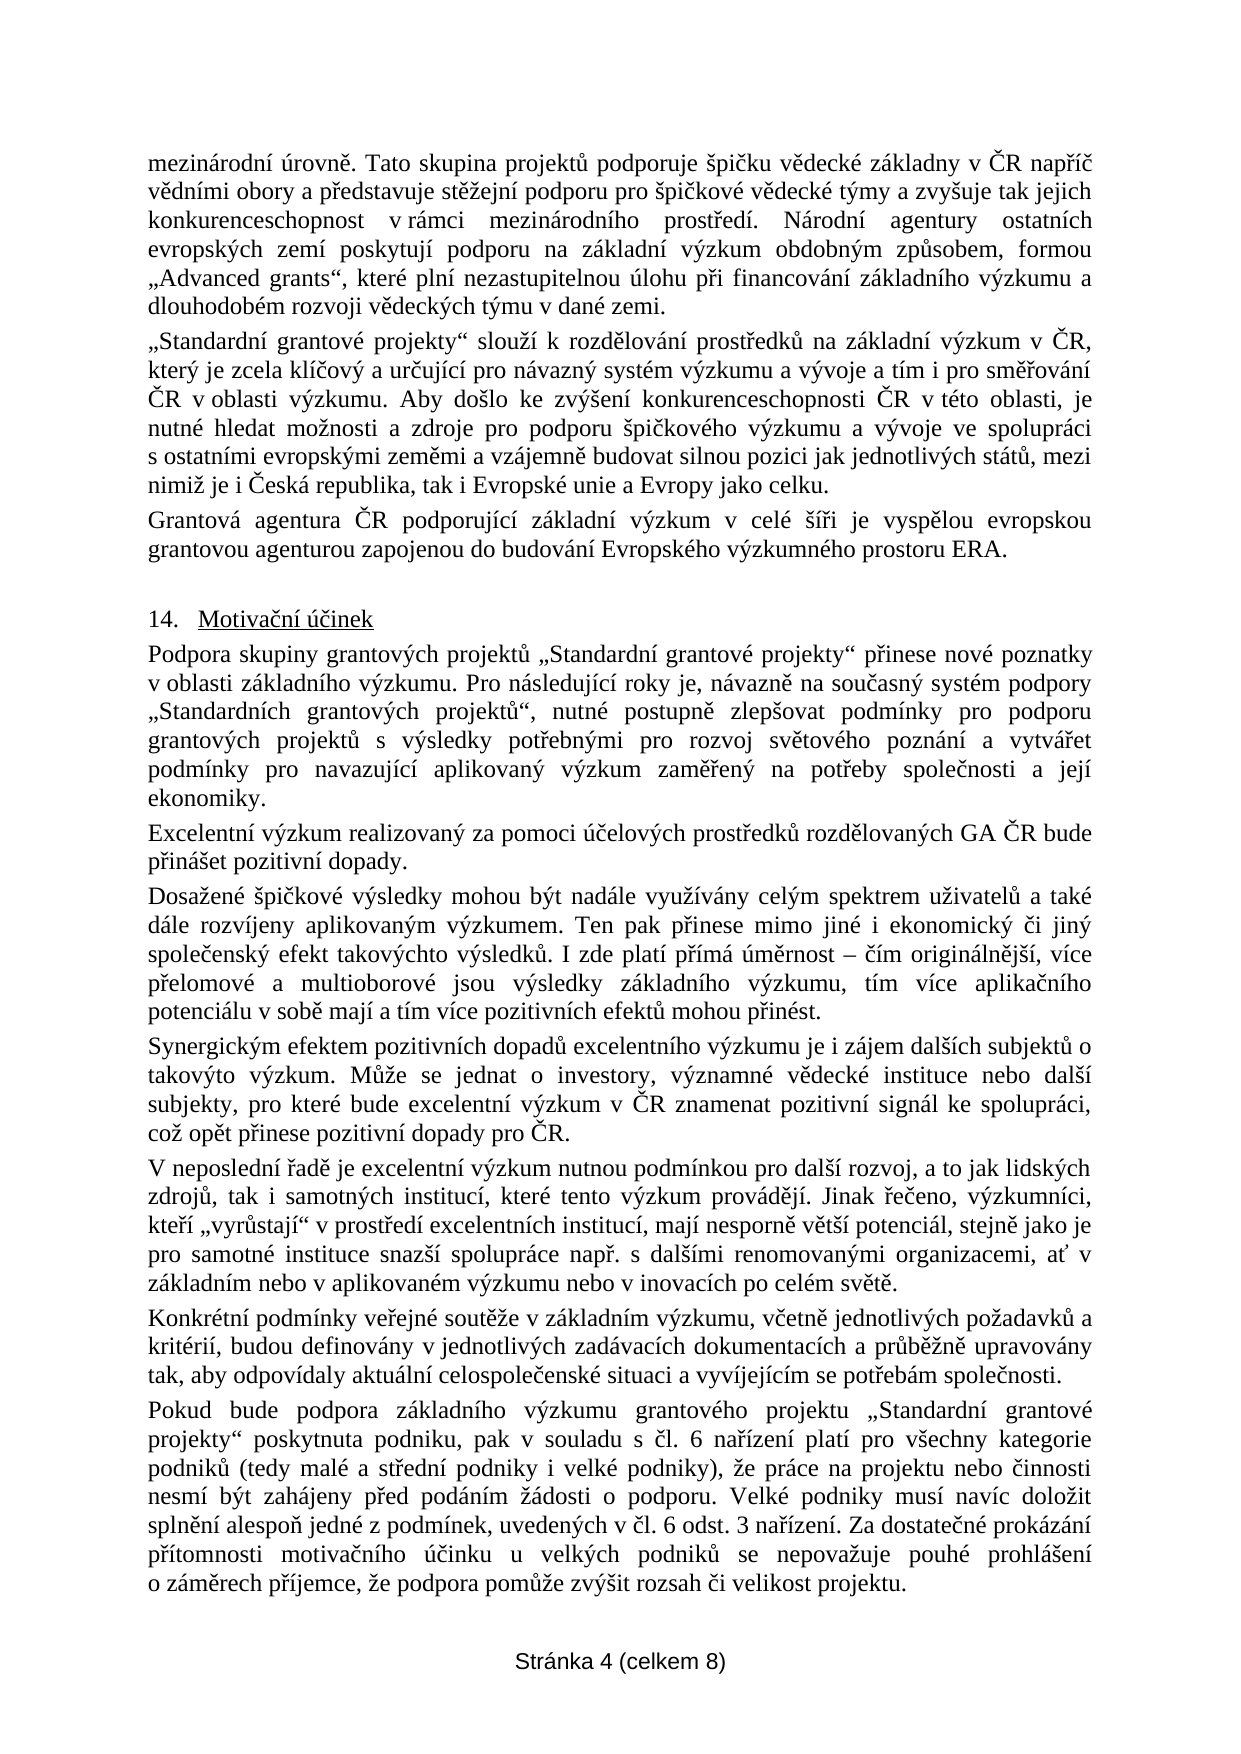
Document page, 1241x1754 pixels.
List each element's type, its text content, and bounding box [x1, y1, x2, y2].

text Podpora skupiny grantových projektů „Standardní grantové projekty“ přinese nové poznatky v oblasti základního výzkumu. Pro následující roky je, návazně na současný systém podpory „Standardních grantových projektů“, nutné postupně zlepšovat podmínky pro podporu grantových projektů s výsledky potřebnými pro rozvoj světového poznání a vytvářet podmínky pro navazující aplikovaný výzkum zaměřený na potřeby společnosti a její ekonomiky. [148, 639, 1093, 811]
text Pokud bude podpora základního výzkumu grantového projektu „Standardní grantové projekty“ poskytnuta podniku, pak v souladu s čl. 6 nařízení platí pro všechny kategorie podniků (tedy malé a střední podniky i velké podniky), že práce na projektu nebo činnosti nesmí být zahájeny před podáním žádosti o podporu. Velké podniky musí navíc doložit splnění alespoň jedné z podmínek, uvedených v čl. 6 odst. 3 nařízení. Za dostatečné prokázání přítomnosti motivačního účinku u velkých podniků se nepovažuje pouhé prohlášení o záměrech příjemce, že podpora pomůže zvýšit rozsah či velikost projektu. [148, 1395, 1093, 1596]
text Dosažené špičkové výsledky mohou být nadále využívány celým spektrem uživatelů a také dále rozvíjeny aplikovaným výzkumem. Ten pak přinese mimo jiné i ekonomický či jiný společenský efekt takovýchto výsledků. I zde platí přímá úměrnost – čím originálnější, více přelomové a multioborové jsou výsledky základního výzkumu, tím více aplikačního potenciálu v sobě mají a tím více pozitivních efektů mohou přinést. [148, 881, 1093, 1025]
text Excelentní výzkum realizovaný za pomoci účelových prostředků rozdělovaných GA ČR bude přinášet pozitivní dopady. [148, 818, 1093, 875]
text „Standardní grantové projekty“ slouží k rozdělování prostředků na základní výzkum v ČR, který je zcela klíčový a určující pro návazný systém výzkumu a vývoje a tím i pro směřování ČR v oblasti výzkumu. Aby došlo ke zvýšení konkurenceschopnosti ČR v této oblasti, je nutné hledat možnosti a zdroje pro podporu špičkového výzkumu a vývoje ve spolupráci s ostatními evropskými zeměmi a vzájemně budovat silnou pozici jak jednotlivých států, mezi nimiž je i Česká republika, tak i Evropské unie a Evropy jako celku. [148, 326, 1093, 499]
text Synergickým efektem pozitivních dopadů excelentního výzkumu je i zájem dalších subjektů o takovýto výzkum. Může se jednat o investory, významné vědecké instituce nebo další subjekty, pro které bude excelentní výzkum v ČR znamenat pozitivní signál ke spolupráci, což opět přinese pozitivní dopady pro ČR. [148, 1031, 1093, 1146]
text Grantová agentura ČR podporující základní výzkum v celé šíři je vyspělou evropskou grantovou agenturou zapojenou do budování Evropského výzkumného prostoru ERA. [148, 505, 1093, 563]
text V neposlední řadě je excelentní výzkum nutnou podmínkou pro další rozvoj, a to jak lidských zdrojů, tak i samotných institucí, které tento výzkum provádějí. Jinak řečeno, výzkumníci, kteří „vyrůstají“ v prostředí excelentních institucí, mají nesporně větší potenciál, stejně jako je pro samotné instituce snazší spolupráce např. s dalšími renomovanými organizacemi, ať v základním nebo v aplikovaném výzkumu nebo v inovacích po celém světě. [148, 1153, 1093, 1296]
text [148, 148, 1093, 320]
text 14. Motivační účinek [148, 604, 1093, 633]
text Konkrétní podmínky veřejné soutěže v základním výzkumu, včetně jednotlivých požadavků a kritérií, budou definovány v jednotlivých zadávacích dokumentacích a průběžně upravovány tak, aby odpovídaly aktuální celospolečenské situaci a vyvíjejícím se potřebám společnosti. [148, 1303, 1093, 1389]
